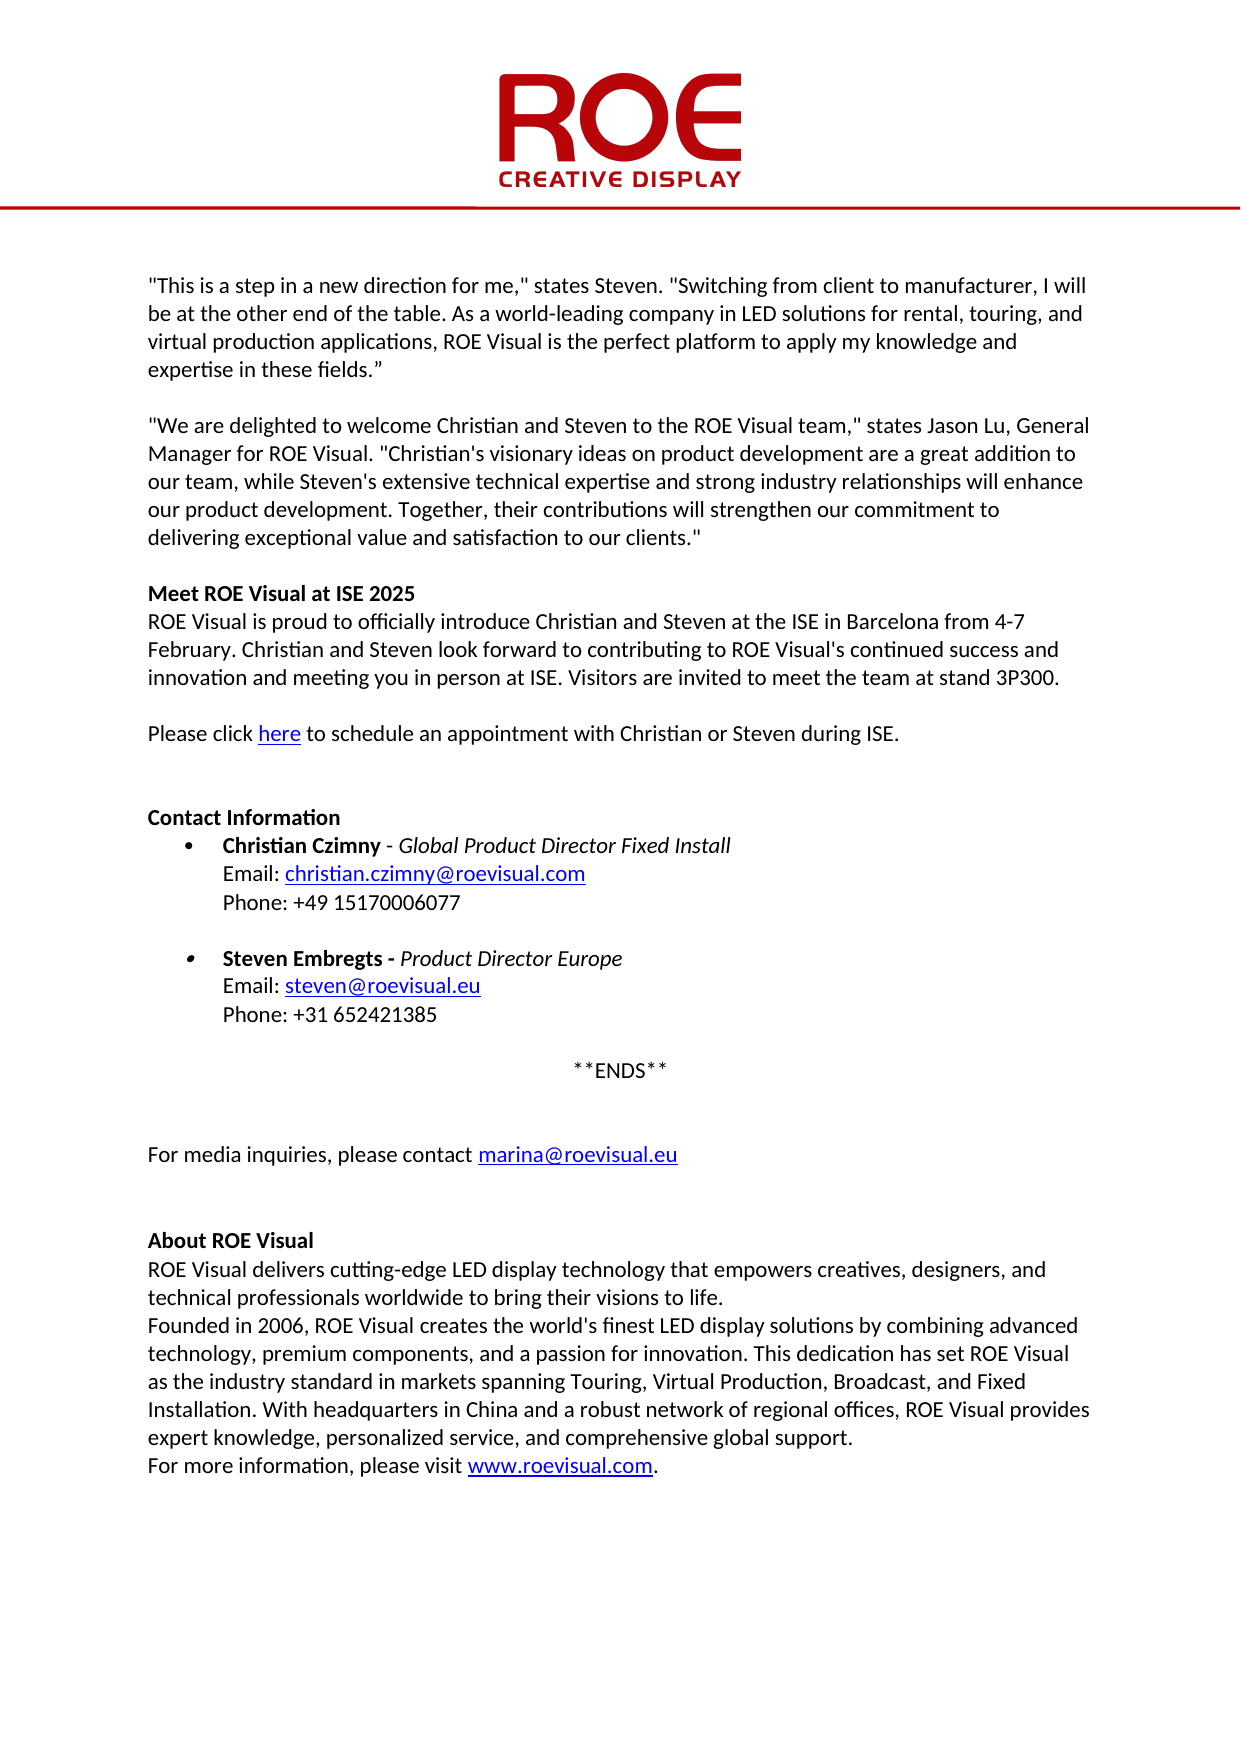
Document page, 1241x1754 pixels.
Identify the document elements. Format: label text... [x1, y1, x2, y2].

text For more information, please visit www.roevisual.com. [148, 1451, 1093, 1479]
list Christian Czimny - Global Product Director Fixed Install Email: christian.czimny@roevisual.com [185, 832, 1093, 888]
text For media inquiries, please contact marina@roevisual.eu [148, 1140, 1093, 1168]
text **ENDS** [148, 1056, 1093, 1084]
text About ROE Visual ROE Visual delivers cutting-edge LED display technology that empowers creatives, designers, and technical professionals worldwide to bring their visions to life. [148, 1224, 1093, 1311]
list Steven Embregts - Product Director Europe [185, 944, 1093, 972]
text Email: steven@roevisual.eu [223, 972, 1093, 1000]
picture [499, 73, 741, 187]
text Founded in 2006, ROE Visual creates the world's finest LED display solutions by combining advanced technology, premium components, and a passion for innovation. This dedication has set ROE Visual as the industry standard in markets spanning Touring, Virtual Production, Broadcast, and Fixed Installation. With headquarters in China and a robust network of regional offices, ROE Visual provides expert knowledge, personalized service, and comprehensive global support. [148, 1311, 1093, 1451]
text Contact Information [148, 803, 1093, 832]
text Phone: +49 15170006077 [223, 888, 1093, 916]
text Meet ROE Visual at ISE 2025 ROE Visual is proud to officially introduce Christian and Steven at the ISE in Barcelona from 4-7 February. Christian and Steven look forward to contributing to ROE Visual's continued success and innovation and meeting you in person at ISE. Visitors are invited to meet the team at stand 3P300. [148, 579, 1093, 691]
text Phone: +31 652421385 [223, 1000, 1093, 1028]
text "This is a step in a new direction for me," states Steven. "Switching from client to manufacturer, I will be at the other end of the table. As a world-leading company in LED solutions for rental, touring, and virtual production applications, ROE Visual is the perfect platform to apply my knowledge and expertise in these fields.” [148, 271, 1093, 383]
text Please click here to schedule an appointment with Christian or Steven during ISE. [148, 719, 1093, 747]
text "We are delighted to welcome Christian and Steven to the ROE Visual team," states Jason Lu, General Manager for ROE Visual. "Christian's visionary ideas on product development are a great addition to our team, while Steven's extensive technical expertise and strong industry relationships will enhance our product development. Together, their contributions will strengthen our commitment to delivering exceptional value and satisfaction to our clients." [148, 411, 1093, 551]
